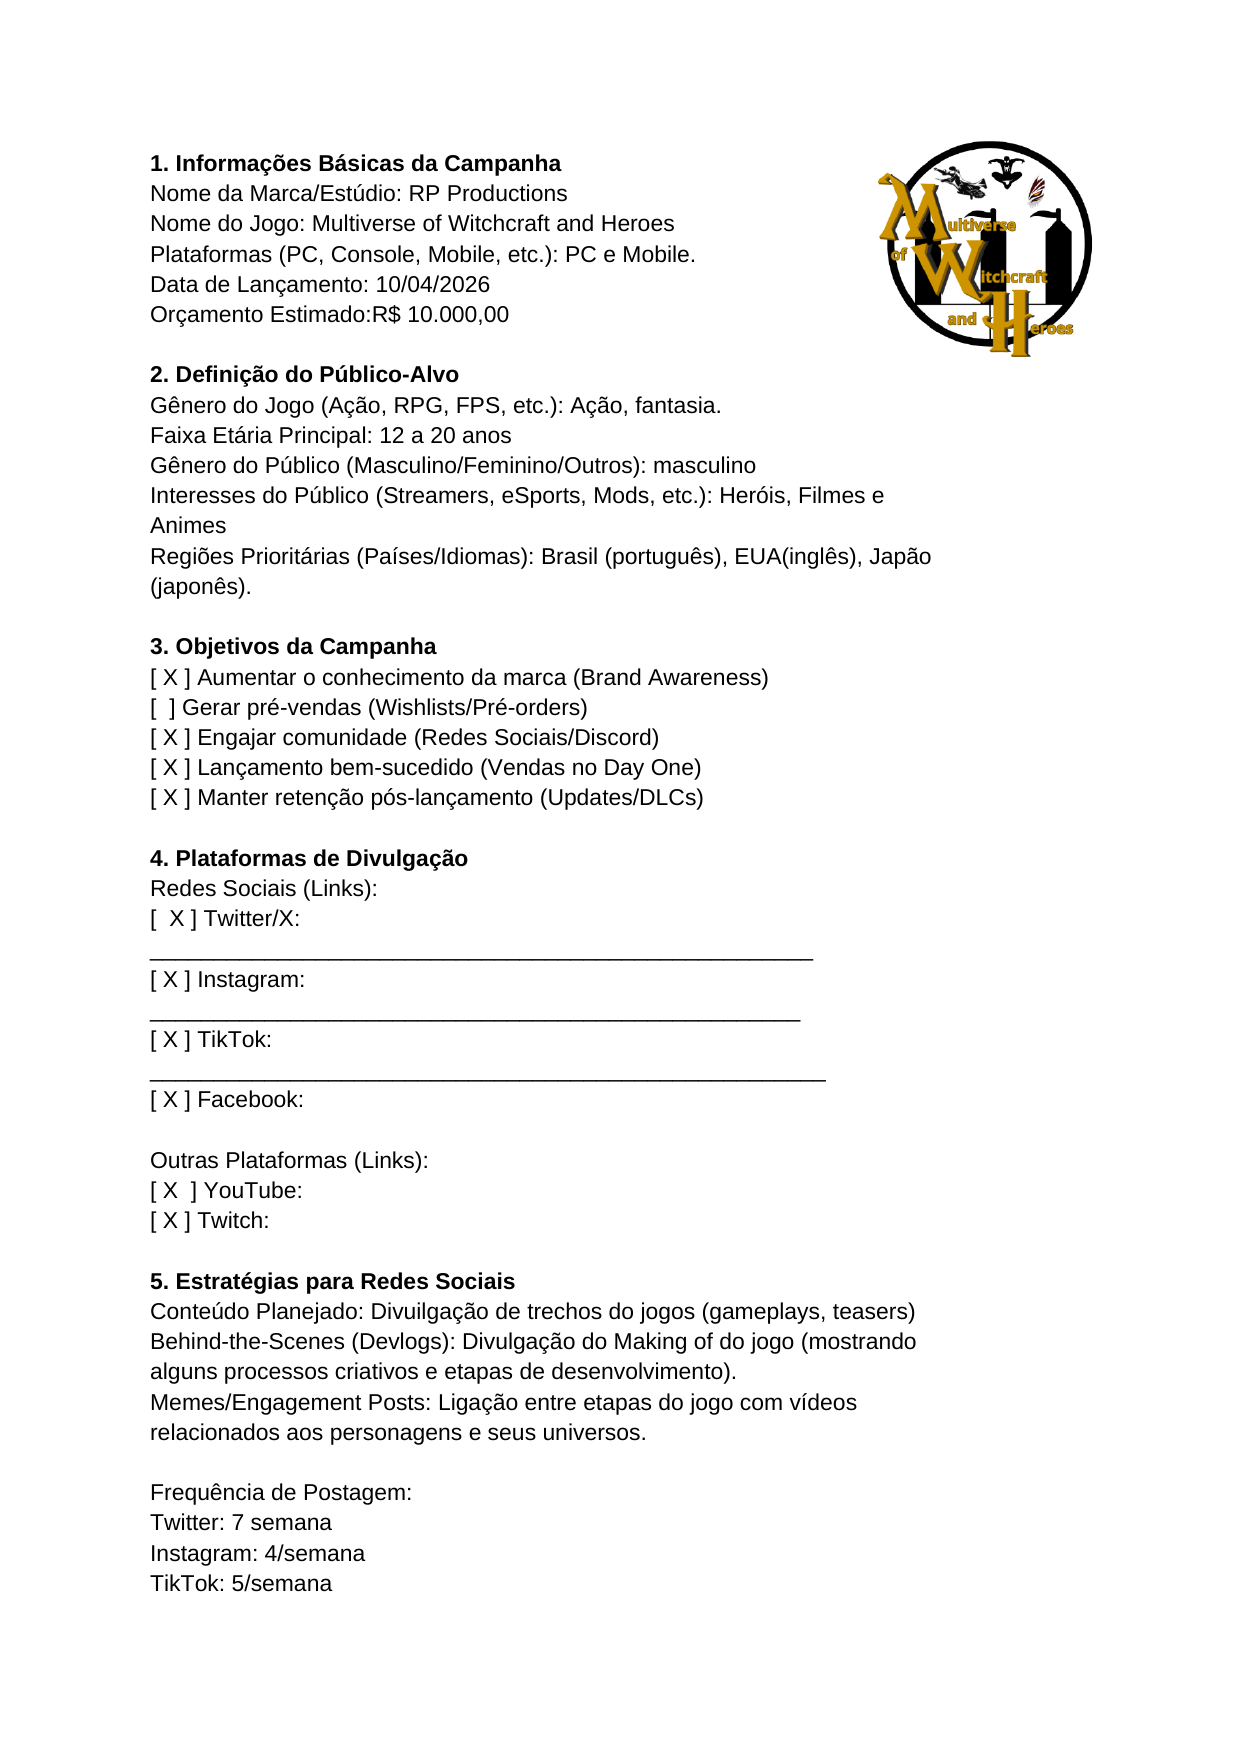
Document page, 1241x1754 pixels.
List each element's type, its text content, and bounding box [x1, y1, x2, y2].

text [ X ] Facebook: [150, 1086, 947, 1113]
text [ X ] Twitter/X: ____________________________________________________ [150, 905, 947, 962]
text 1. Informações Básicas da Campanha [150, 150, 947, 176]
text Gênero do Público (Masculino/Feminino/Outros): masculino [150, 452, 947, 478]
text [ X ] YouTube: [150, 1177, 947, 1203]
text [ X ] Manter retenção pós-lançamento (Updates/DLCs) [150, 784, 947, 811]
text 2. Definição do Público-Alvo [150, 361, 947, 388]
text [ X ] Aumentar o conhecimento da marca (Brand Awareness) [150, 663, 947, 690]
text Twitter: 7 semana [150, 1509, 947, 1536]
text [ X ] Lançamento bem-sucedido (Vendas no Day One) [150, 754, 947, 781]
text [ ] Gerar pré-vendas (Wishlists/Pré-orders) [150, 694, 947, 720]
text TikTok: 5/semana [150, 1570, 947, 1596]
text Orçamento Estimado:R$ 10.000,00 [150, 301, 947, 327]
text Redes Sociais (Links): [150, 875, 947, 901]
text Faixa Etária Principal: 12 a 20 anos [150, 422, 947, 448]
text Nome do Jogo: Multiverse of Witchcraft and Heroes [150, 210, 1090, 237]
text Instagram: 4/semana [150, 1539, 947, 1566]
text 5. Estratégias para Redes Sociais [150, 1268, 947, 1294]
picture [867, 125, 1119, 365]
text Conteúdo Planejado: Divuilgação de trechos do jogos (gameplays, teasers) [150, 1298, 947, 1324]
text [ X ] Engajar comunidade (Redes Sociais/Discord) [150, 724, 947, 750]
text [ X ] Instagram: ___________________________________________________ [150, 966, 947, 1022]
text Interesses do Público (Streamers, eSports, Mods, etc.): Heróis, Filmes e Animes [150, 482, 947, 539]
text Plataformas (PC, Console, Mobile, etc.): PC e Mobile. [150, 241, 947, 267]
text Frequência de Postagem: [150, 1479, 947, 1506]
text 4. Plataformas de Divulgação [150, 845, 947, 871]
text Memes/Engagement Posts: Ligação entre etapas do jogo com vídeos relacionados aos personagens e seus universos. [150, 1388, 947, 1445]
text Outras Plataformas (Links): [150, 1147, 947, 1173]
text Nome da Marca/Estúdio: RP Productions [150, 180, 947, 207]
text 3. Objetivos da Campanha [150, 633, 947, 660]
text Gênero do Jogo (Ação, RPG, FPS, etc.): Ação, fantasia. [150, 392, 947, 418]
text Data de Lançamento: 10/04/2026 [150, 271, 947, 297]
text Regiões Prioritárias (Países/Idiomas): Brasil (português), EUA(inglês), Japão (japonês). [150, 543, 947, 599]
text [ X ] Twitch: [150, 1207, 947, 1234]
text Behind-the-Scenes (Devlogs): Divulgação do Making of do jogo (mostrando alguns processos criativos e etapas de desenvolvimento). [150, 1328, 947, 1385]
text [ X ] TikTok: _____________________________________________________ [150, 1026, 947, 1083]
